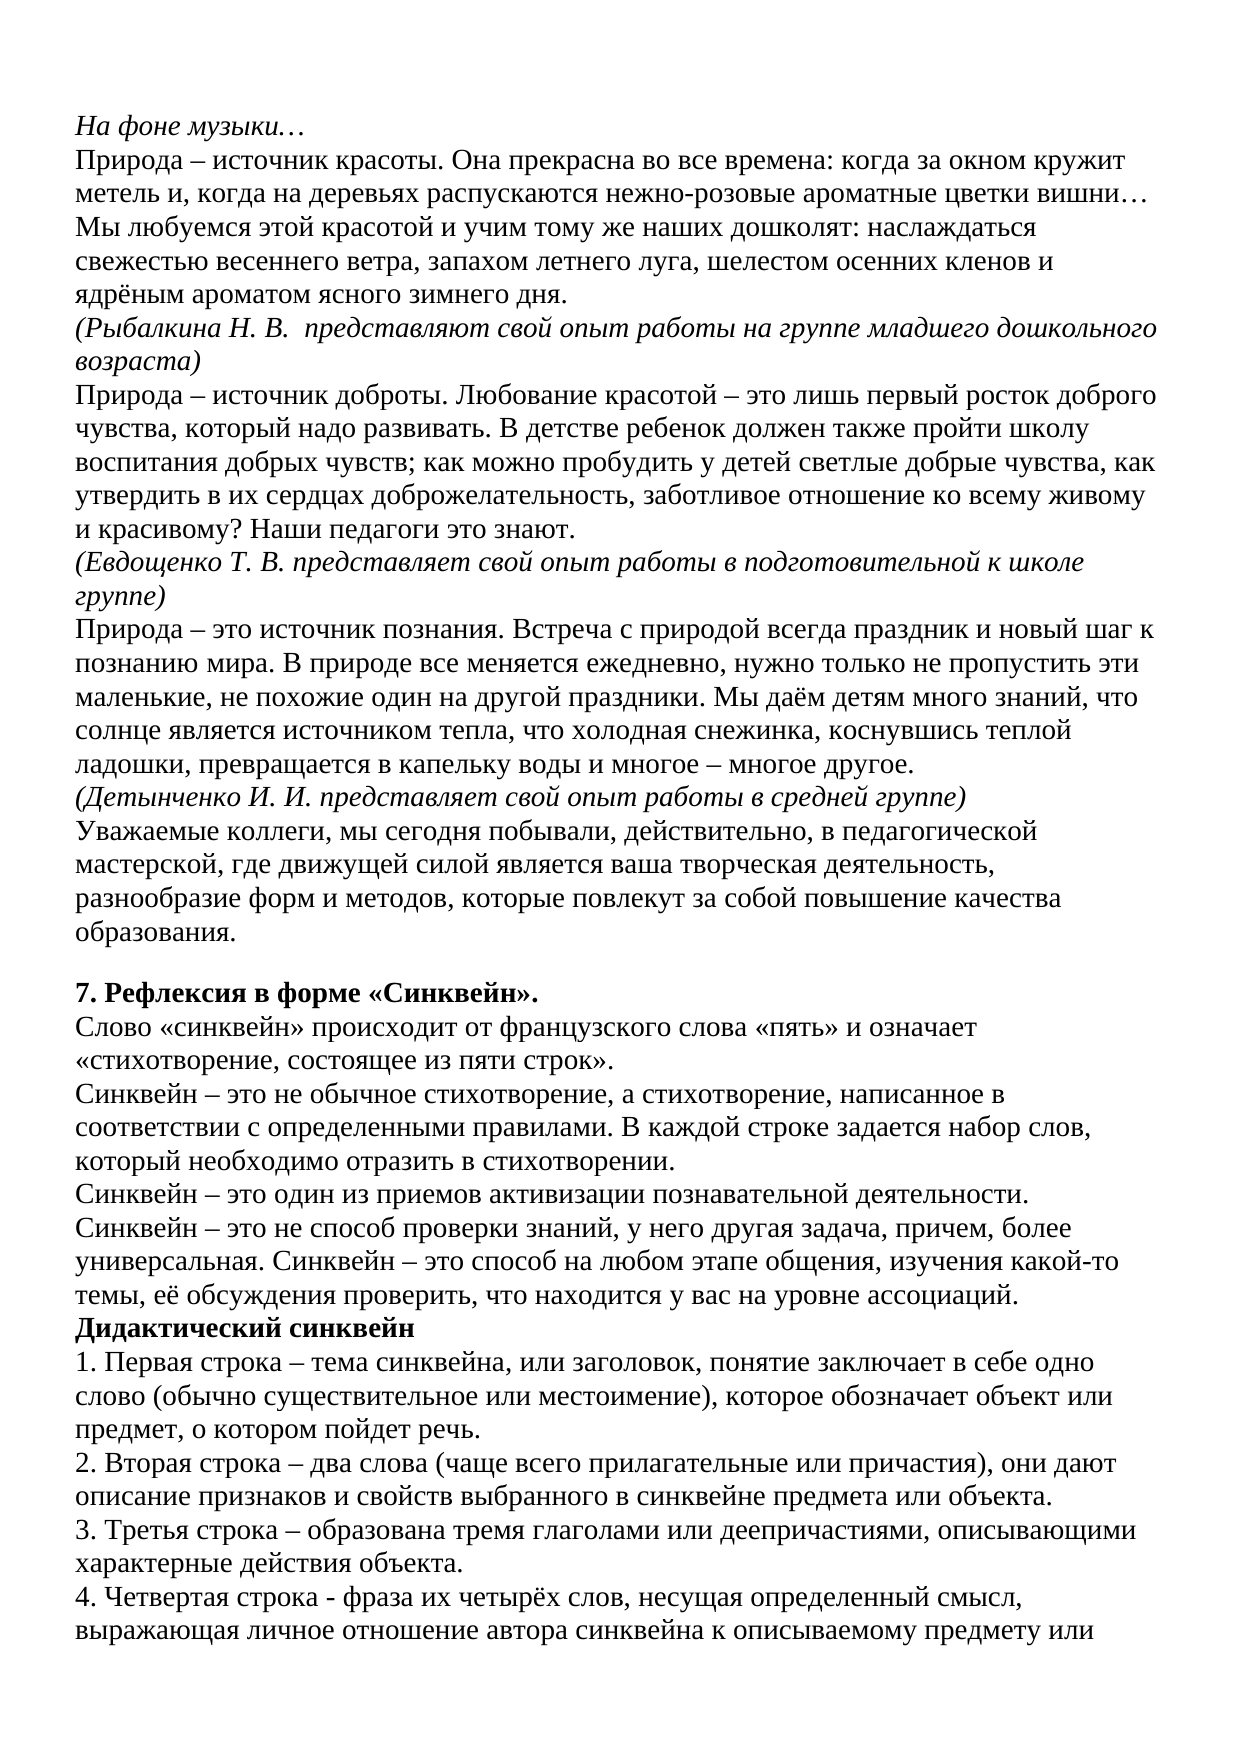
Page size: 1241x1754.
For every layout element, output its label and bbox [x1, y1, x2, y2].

text [75, 75, 1165, 975]
text [75, 975, 1165, 1646]
